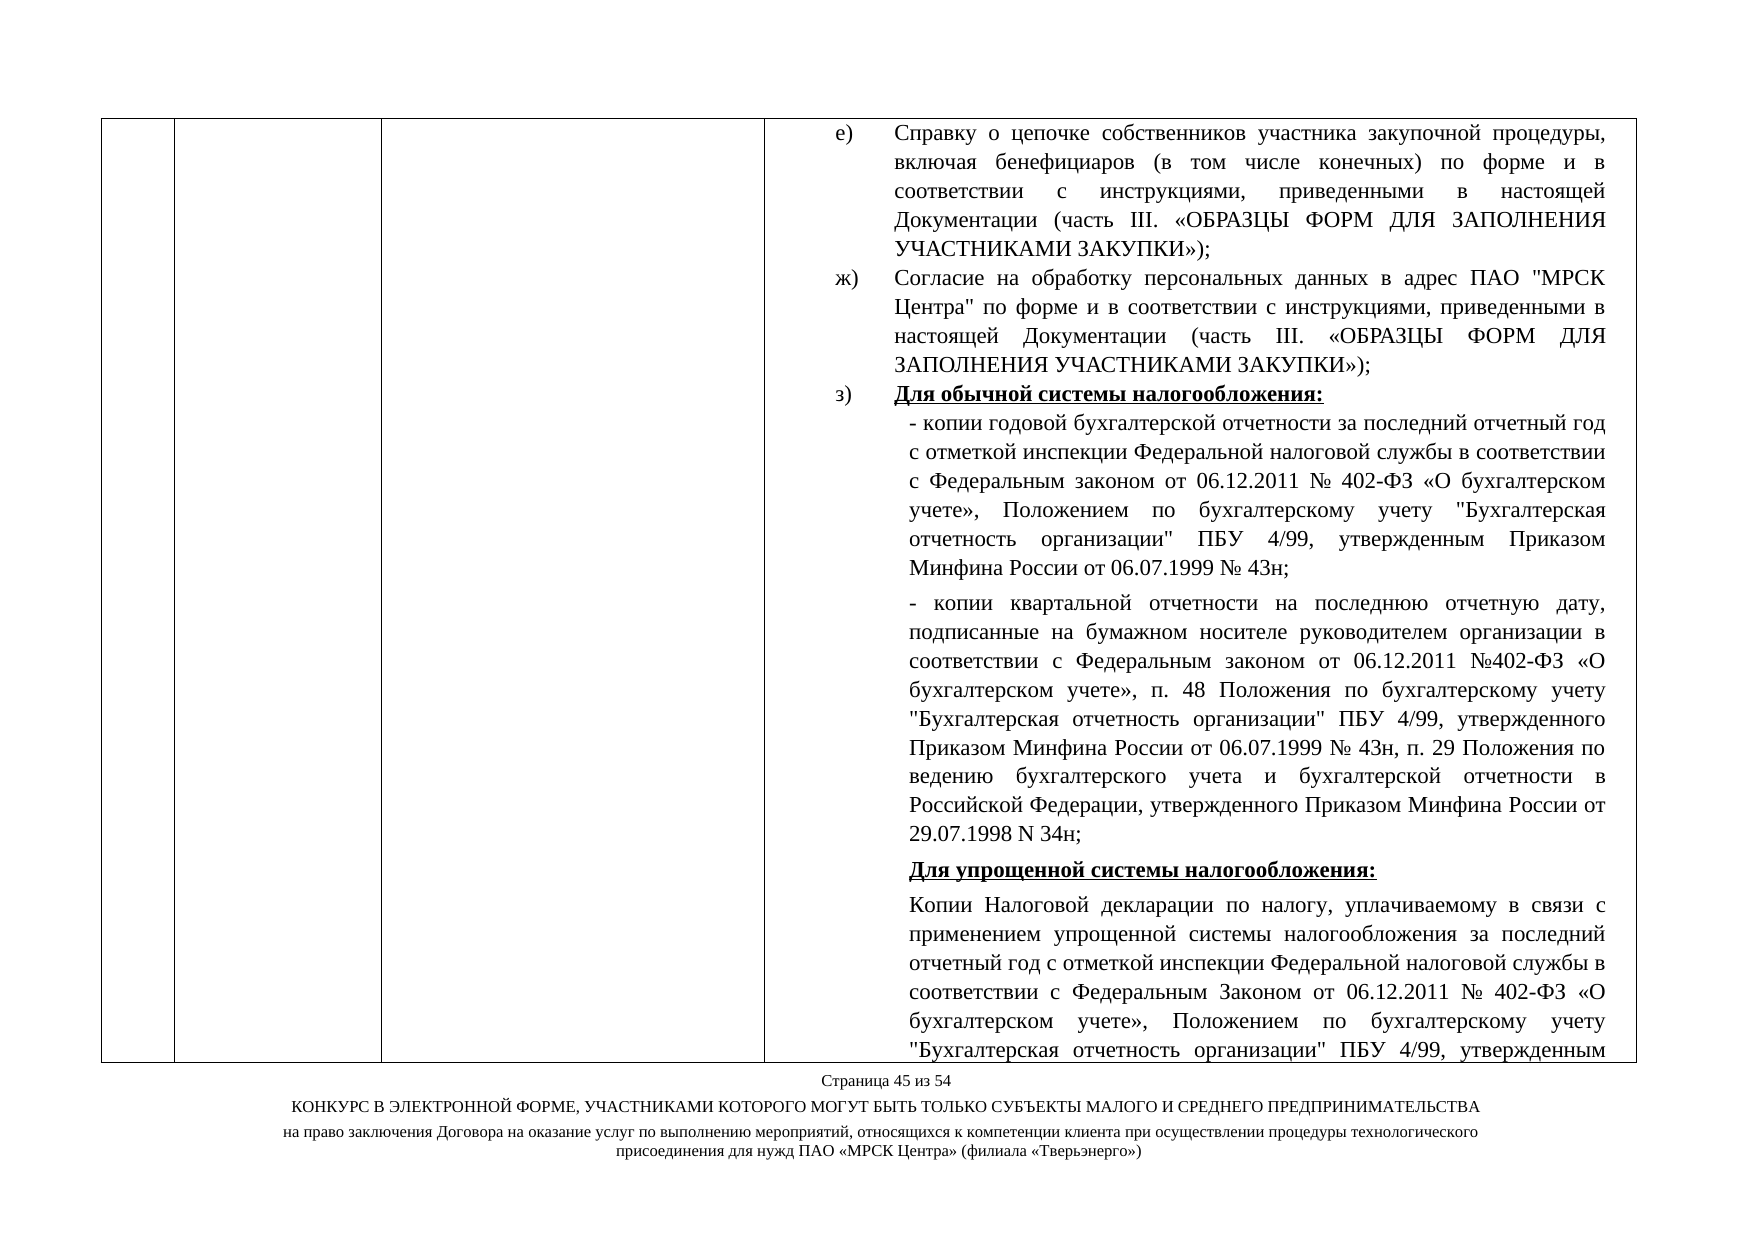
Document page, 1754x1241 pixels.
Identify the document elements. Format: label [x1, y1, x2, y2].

table_cell [175, 119, 381, 1062]
table_cell [382, 119, 764, 1062]
table_cell [765, 119, 1636, 1062]
table_cell [102, 119, 174, 1062]
